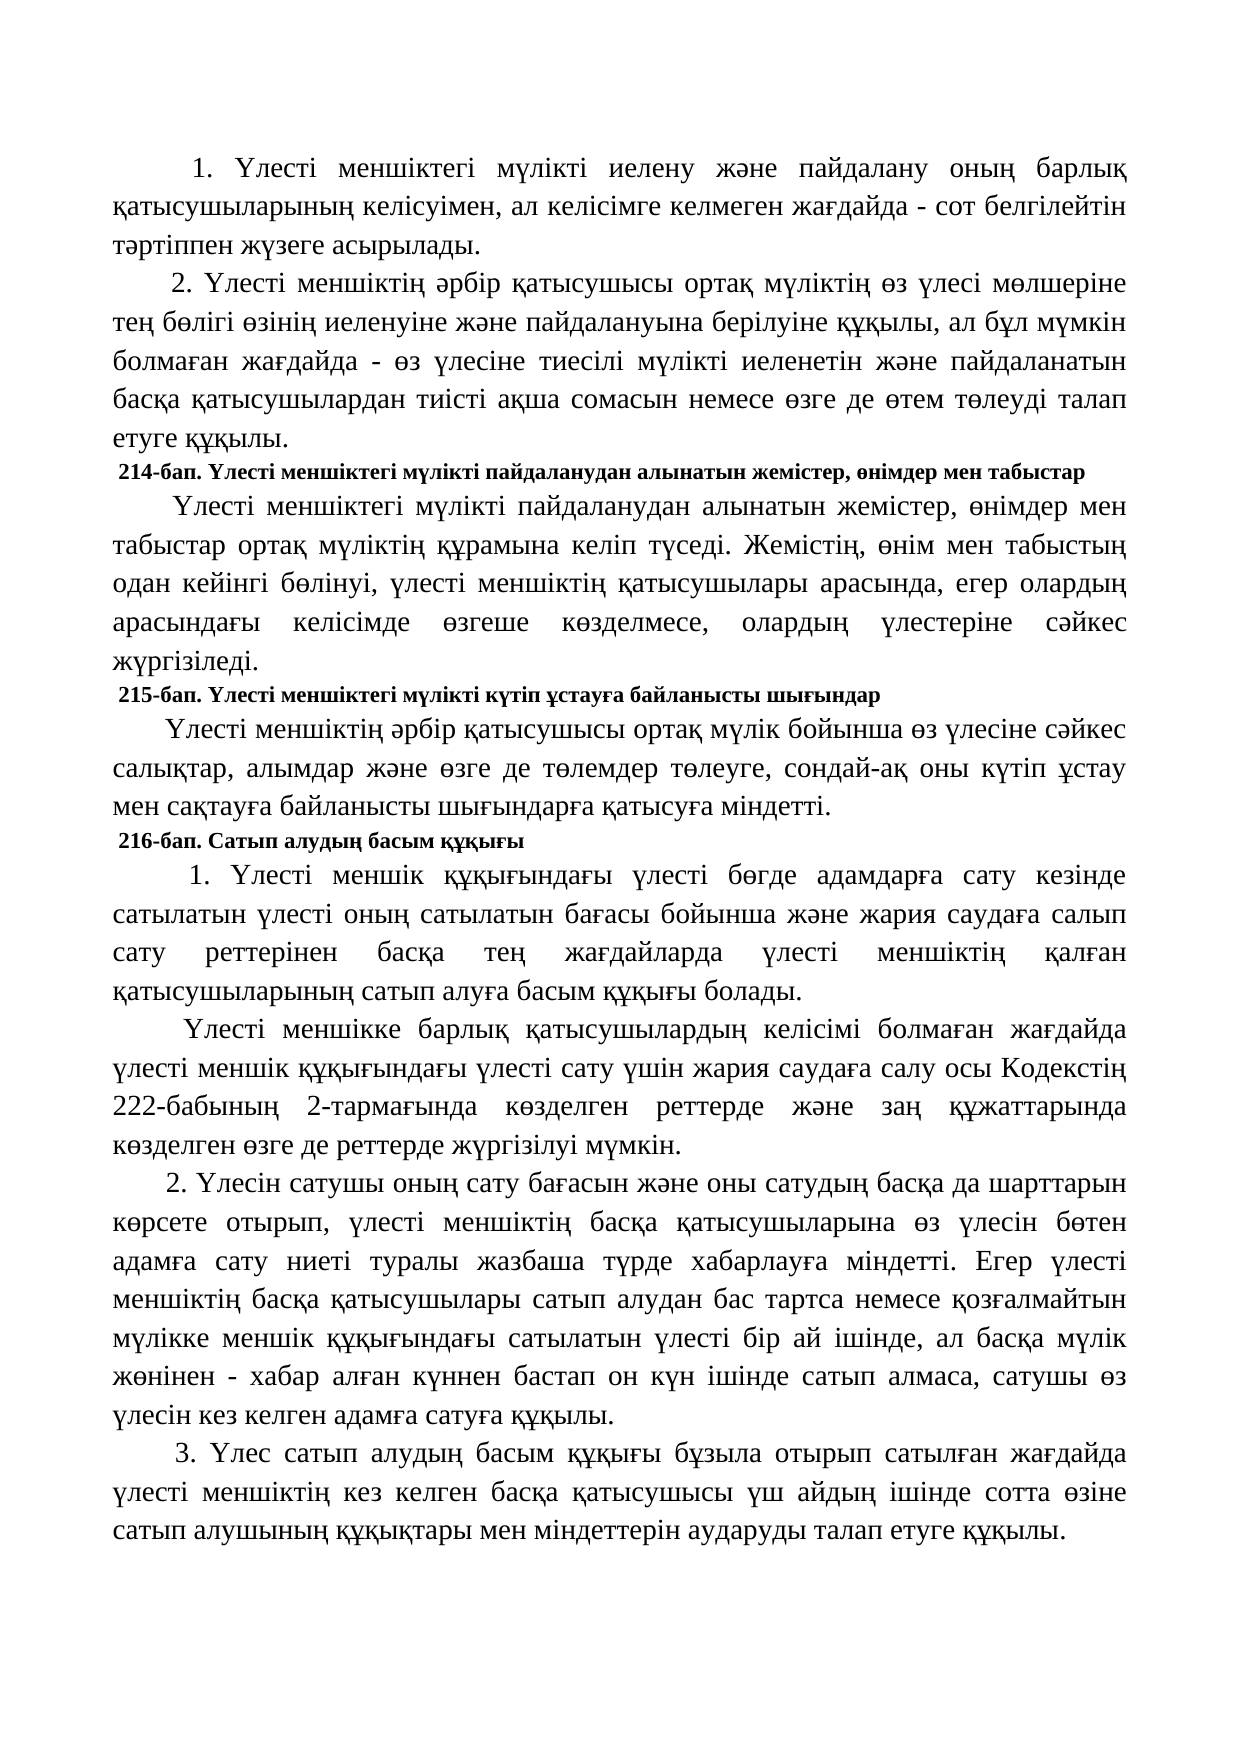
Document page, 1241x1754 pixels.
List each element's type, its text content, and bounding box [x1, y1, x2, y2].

text 214-бап. Үлестi меншiктегi мүлiктi пайдаланудан алынатын жемiстер, өнiмдер мен табыстар [112, 458, 1128, 485]
text 2. Үлесiн сатушы оның сату бағасын және оны сатудың басқа да шарттарын көрсете отырып, үлестi меншiктiң басқа қатысушыларына өз үлесiн бөтен адамға сату ниетi туралы жазбаша түрде хабарлауға мiндеттi. Егер үлестi меншiктiң басқа қатысушылары сатып алудан бас тартса немесе қозғалмайтын мүлiкке меншiк құқығындағы сатылатын үлестi бiр ай iшiнде, ал басқа мүлiк жөнiнен - хабар алған күннен бастап он күн iшiнде сатып алмаса, сатушы өз үлесiн кез келген адамға сатуға құқылы. [112, 1166, 1128, 1430]
text 216-бап. Сатып алудың басым құқығы [112, 827, 1128, 853]
text 1. Үлестi меншiк құқығындағы үлестi бөгде адамдарға сату кезiнде сатылатын үлестi оның сатылатын бағасы бойынша және жария саудаға салып сату реттерiнен басқа тең жағдайларда үлестi меншiктiң қалған қатысушыларының сатып алуға басым құқығы болады. [112, 857, 1128, 1006]
text 3. Үлес сатып алудың басым құқығы бұзыла отырып сатылған жағдайда үлестi меншiктiң кез келген басқа қатысушысы үш айдың iшiнде сотта өзiне сатып алушының құқықтары мен мiндеттерiн аударуды талап етуге құқылы. [112, 1435, 1128, 1546]
text 2. Үлестi меншiктiң әрбiр қатысушысы ортақ мүлiктiң өз үлесi мөлшерiне тең бөлiгi өзiнiң иеленуiне және пайдалануына берiлуiне құқылы, ал бұл мүмкiн болмаған жағдайда - өз үлесiне тиесiлi мүлiктi иеленетiн және пайдаланатын басқа қатысушылардан тиiстi ақша сомасын немесе өзге де өтем төлеудi талап етуге құқылы. [112, 266, 1128, 453]
text 1. Үлестi меншiктегi мүлiктi иелену және пайдалану оның барлық қатысушыларының келiсуiмен, ал келiсiмге келмеген жағдайда - сот белгiлейтiн тәртiппен жүзеге асырылады. [112, 150, 1128, 261]
text 215-бап. Үлестi меншiктегi мүлiктi күтiп ұстауға байланысты шығындар [112, 681, 1128, 708]
text Үлестi меншiкке барлық қатысушылардың келiсiмi болмаған жағдайда үлестi меншiк құқығындағы үлестi сату үшiн жария саудаға салу осы Кодекстiң 222-бабының 2-тармағында көзделген реттерде және заң құжаттарында көзделген өзге де реттерде жүргiзiлуi мүмкiн. [112, 1011, 1128, 1161]
text Үлестi меншiктiң әрбiр қатысушысы ортақ мүлiк бойынша өз үлесiне сәйкес салықтар, алымдар және өзге де төлемдер төлеуге, сондай-ақ оны күтiп ұстау мен сақтауға байланысты шығындарға қатысуға мiндеттi. [112, 711, 1128, 822]
text Үлестi меншiктегi мүлiктi пайдаланудан алынатын жемiстер, өнiмдер мен табыстар ортақ мүлiктiң құрамына келiп түседi. Жемiстiң, өнiм мен табыстың одан кейiнгi бөлiнуi, үлестi меншiктiң қатысушылары арасында, егер олардың арасындағы келiсiмде өзгеше көзделмесе, олардың үлестерiне сәйкес жүргiзiледi. [112, 488, 1128, 676]
